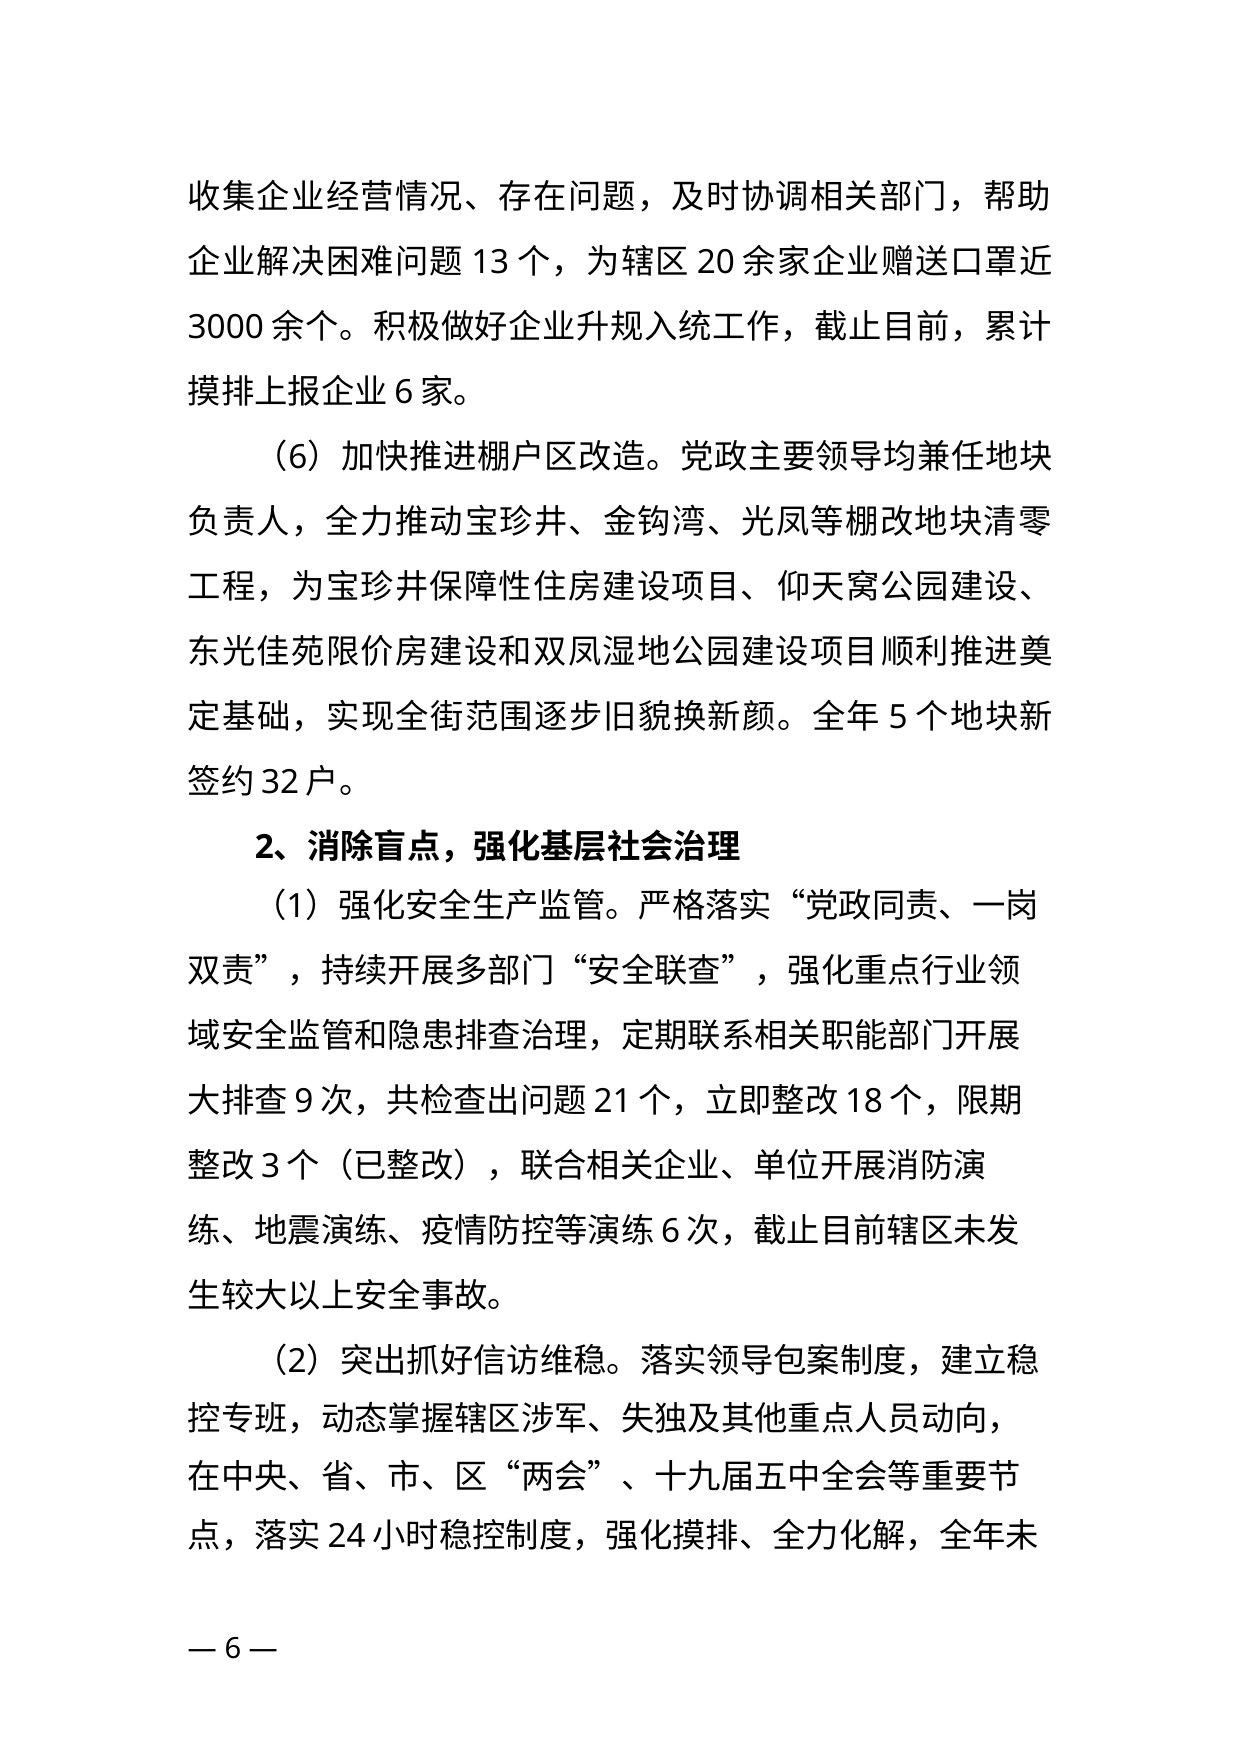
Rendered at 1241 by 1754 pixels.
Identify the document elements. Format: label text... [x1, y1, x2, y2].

text （1）强化安全生产监管。严格落实“党政同责、一岗双责”，持续开展多部门“安全联查”，强化重点行业领域安全监管和隐患排查治理，定期联系相关职能部门开展大排查9次，共检查出问题21个，立即整改18个，限期整改3个（已整改），联合相关企业、单位开展消防演练、地震演练、疫情防控等演练6次，截止目前辖区未发生较大以上安全事故。 [187, 870, 1053, 1325]
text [187, 1325, 1053, 1559]
text （6）加快推进棚户区改造。党政主要领导均兼任地块负责人，全力推动宝珍井、金钩湾、光凤等棚改地块清零工程，为宝珍井保障性住房建设项目、仰天窝公园建设、东光佳苑限价房建设和双凤湿地公园建设项目顺利推进奠定基础，实现全街范围逐步旧貌换新颜。全年5个地块新签约32户。 [187, 422, 1053, 812]
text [187, 162, 1053, 422]
text 2、消除盲点，强化基层社会治理 [187, 812, 1053, 870]
